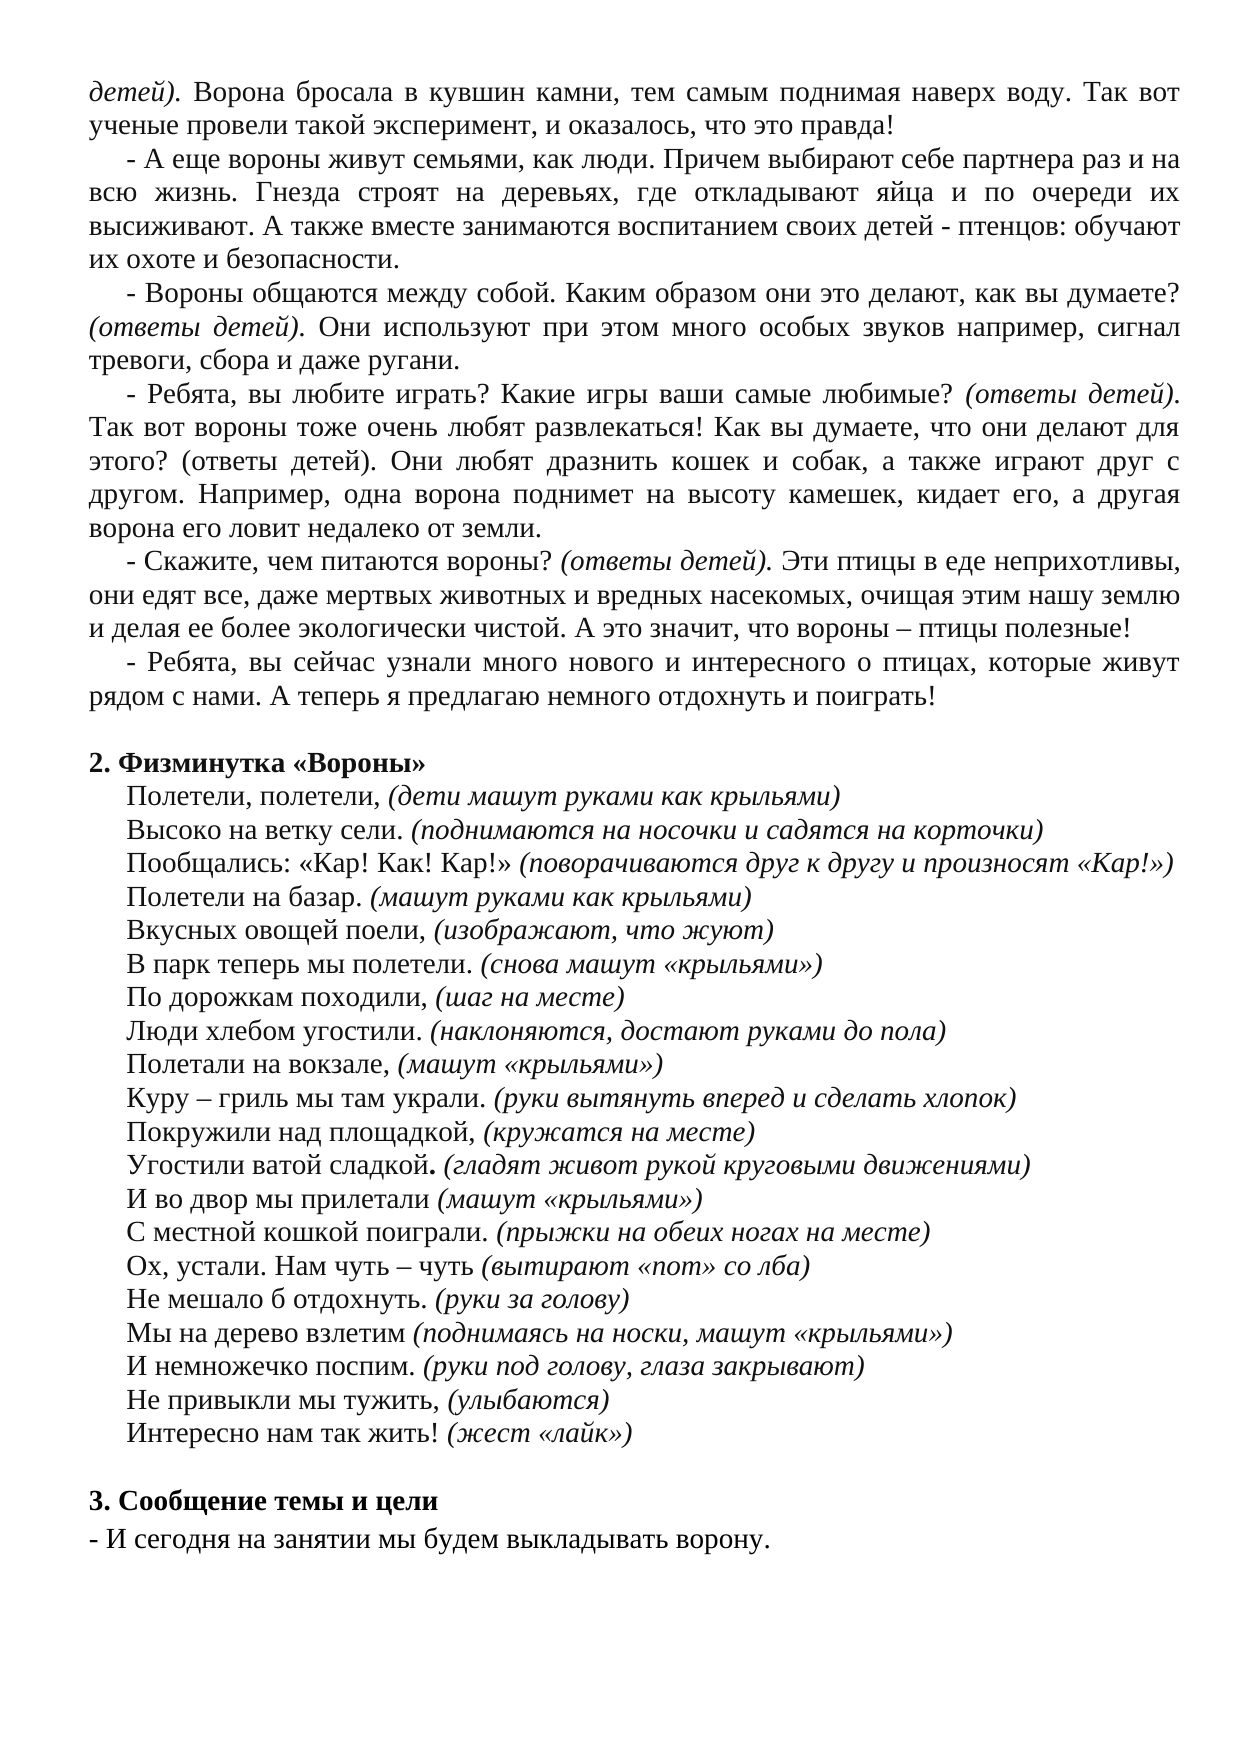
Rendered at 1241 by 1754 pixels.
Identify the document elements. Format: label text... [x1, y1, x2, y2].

text Вкусных овощей поели, (изображают, что жуют) [89, 912, 1181, 946]
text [89, 74, 1181, 141]
text С местной кошкой поиграли. (прыжки на обеих ногах на месте) [89, 1214, 1181, 1248]
text Не привыкли мы тужить, (улыбаются) [89, 1382, 1181, 1416]
text Интересно нам так жить! (жест «лайк») [89, 1416, 1181, 1449]
text - Вороны общаются между собой. Каким образом они это делают, как вы думаете? (ответы детей). Они используют при этом много особых звуков например, сигнал тревоги, сбора и даже ругани. [89, 275, 1181, 376]
text 2. Физминутка «Вороны» [89, 745, 1181, 778]
text Мы на дерево взлетим (поднимаясь на носки, машут «крыльями») [89, 1315, 1181, 1348]
text Угостили ватой сладкой. (гладят живот рукой круговыми движениями) [89, 1147, 1181, 1181]
text - Ребята, вы любите играть? Какие игры ваши самые любимые? (ответы детей). Так вот вороны тоже очень любят развлекаться! Как вы думаете, что они делают для этого? (ответы детей). Они любят дразнить кошек и собак, а также играют друг с другом. Например, одна ворона поднимет на высоту камешек, кидает его, а другая ворона его ловит недалеко от земли. [89, 376, 1181, 543]
text Полетели, полетели, (дети машут руками как крыльями) [89, 778, 1181, 812]
text Куру – гриль мы там украли. (руки вытянуть вперед и сделать хлопок) [89, 1080, 1181, 1114]
text - А еще вороны живут семьями, как люди. Причем выбирают себе партнера раз и на всю жизнь. Гнезда строят на деревьях, где откладывают яйца и по очереди их высиживают. А также вместе занимаются воспитанием своих детей - птенцов: обучают их охоте и безопасности. [89, 141, 1181, 275]
text 3. Сообщение темы и цели [89, 1483, 1181, 1516]
text Полетели на базар. (машут руками как крыльями) [89, 879, 1181, 912]
text - И сегодня на занятии мы будем выкладывать ворону. [89, 1521, 1181, 1555]
text Не мешало б отдохнуть. (руки за голову) [89, 1281, 1181, 1315]
text Высоко на ветку сели. (поднимаются на носочки и садятся на корточки) [89, 812, 1181, 845]
text - Скажите, чем питаются вороны? (ответы детей). Эти птицы в еде неприхотливы, они едят все, даже мертвых животных и вредных насекомых, очищая этим нашу землю и делая ее более экологически чистой. А это значит, что вороны – птицы полезные! [89, 543, 1181, 644]
text Ох, устали. Нам чуть – чуть (вытирают «пот» со лба) [89, 1248, 1181, 1281]
text Пообщались: «Кар! Как! Кар!» (поворачиваются друг к другу и произносят «Кар!») [89, 845, 1181, 879]
text - Ребята, вы сейчас узнали много нового и интересного о птицах, которые живут рядом с нами. А теперь я предлагаю немного отдохнуть и поиграть! [89, 644, 1181, 711]
text И во двор мы прилетали (машут «крыльями») [89, 1181, 1181, 1214]
text По дорожкам походили, (шаг на месте) [89, 979, 1181, 1013]
text В парк теперь мы полетели. (снова машут «крыльями») [89, 946, 1181, 979]
text И немножечко поспим. (руки под голову, глаза закрывают) [89, 1348, 1181, 1382]
text Полетали на вокзале, (машут «крыльями») [89, 1047, 1181, 1080]
text Люди хлебом угостили. (наклоняются, достают руками до пола) [89, 1013, 1181, 1047]
text Покружили над площадкой, (кружатся на месте) [89, 1114, 1181, 1147]
